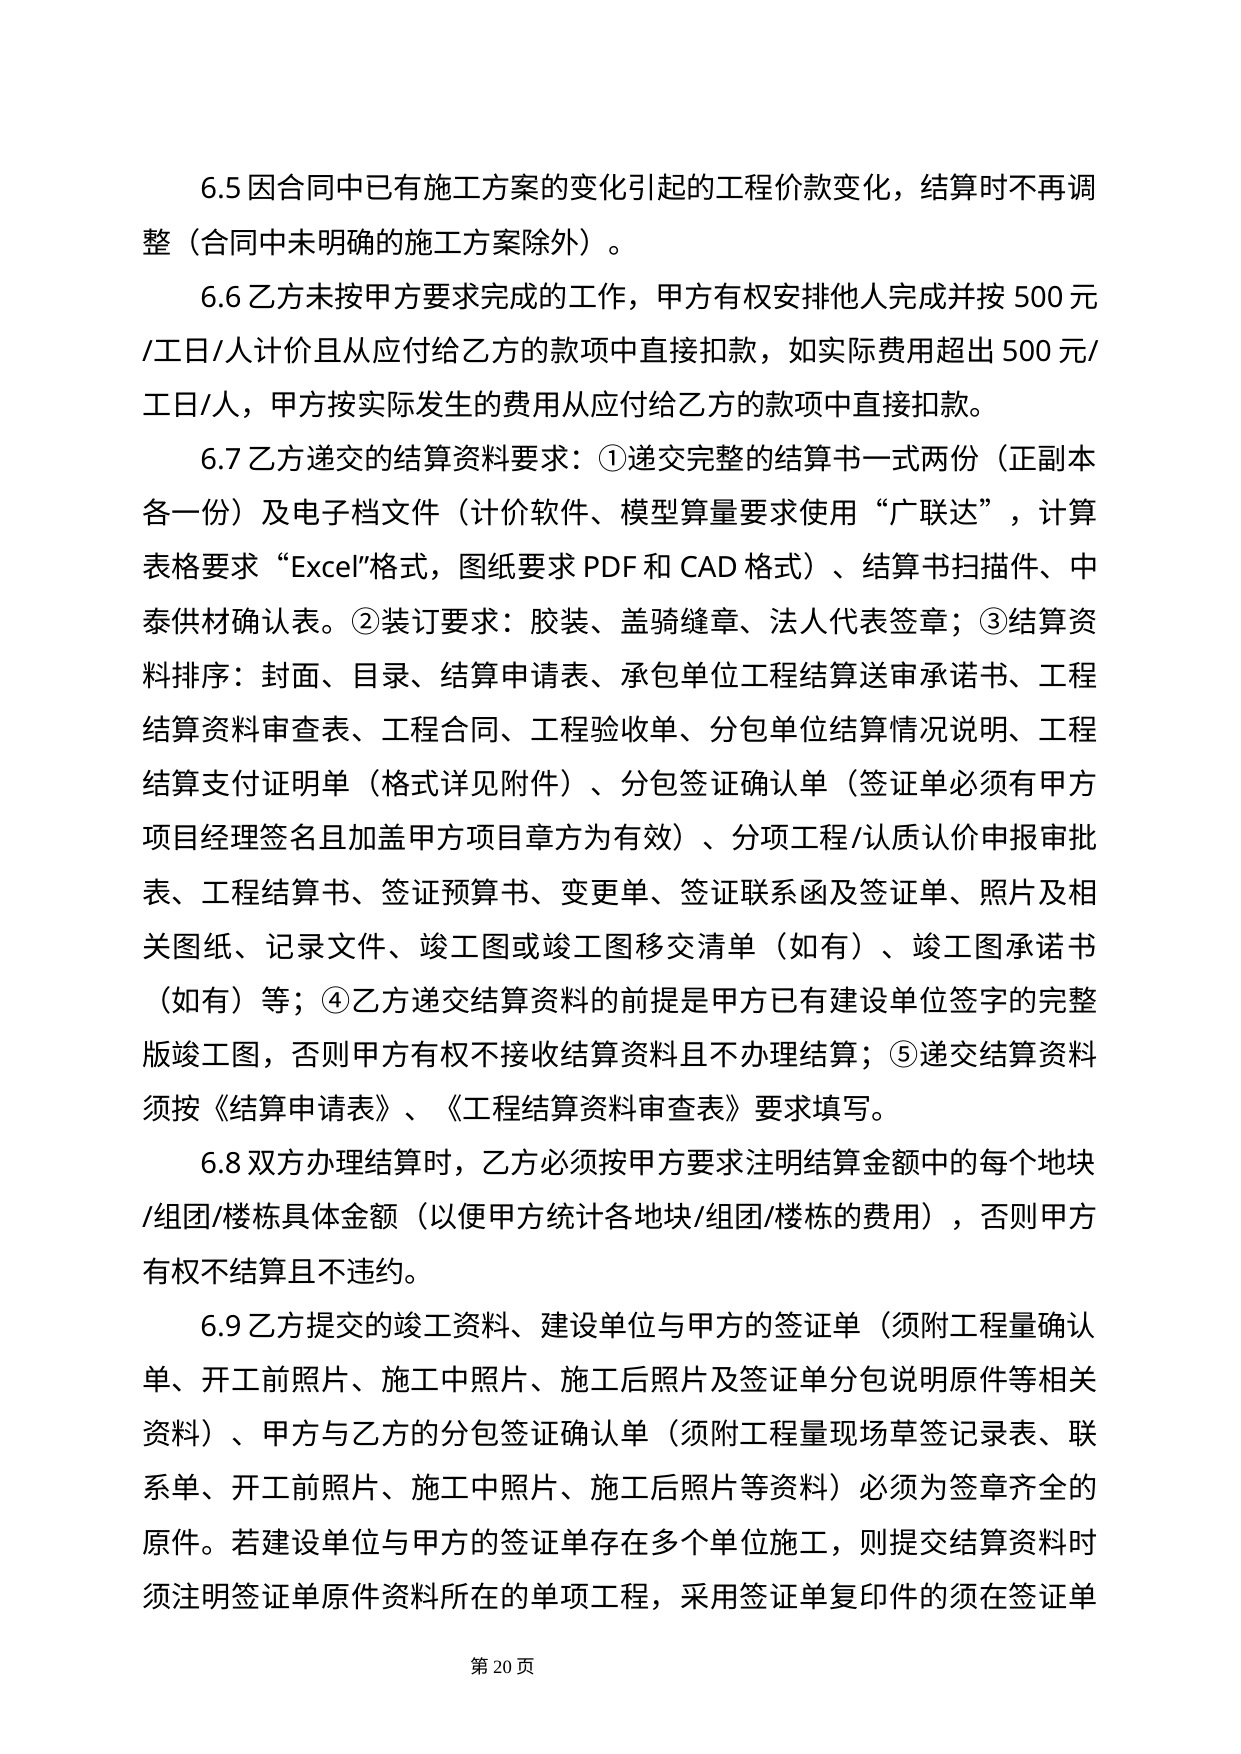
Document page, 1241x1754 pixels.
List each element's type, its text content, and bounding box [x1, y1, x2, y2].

text 6.7乙方递交的结算资料要求：①递交完整的结算书一式两份（正副本各一份）及电子档文件（计价软件、模型算量要求使用“广联达”，计算表格要求“Excel”格式，图纸要求PDF和 CAD格式）、结算书扫描件、中泰供材确认表。②装订要求：胶装、盖骑缝章、法人代表签章；③结算资料排序：封面、目录、结算申请表、承包单位工程结算送审承诺书、工程结算资料审查表、工程合同、工程验收单、分包单位结算情况说明、工程结算支付证明单（格式详见附件）、分包签证确认单（签证单必须有甲方项目经理签名且加盖甲方项目章方为有效）、分项工程/认质认价申报审批表、工程结算书、签证预算书、变更单、签证联系函及签证单、照片及相关图纸、记录文件、竣工图或竣工图移交清单（如有）、竣工图承诺书（如有）等；④乙方递交结算资料的前提是甲方已有建设单位签字的完整版竣工图，否则甲方有权不接收结算资料且不办理结算；⑤递交结算资料须按《结算申请表》、《工程结算资料审查表》要求填写。 [142, 424, 1098, 1128]
text 6.6乙方未按甲方要求完成的工作，甲方有权安排他人完成并按500元/工日/人计价且从应付给乙方的款项中直接扣款，如实际费用超出500元/工日/人，甲方按实际发生的费用从应付给乙方的款项中直接扣款。 [142, 261, 1098, 424]
text 6.5因合同中已有施工方案的变化引起的工程价款变化，结算时不再调整（合同中未明确的施工方案除外）。 [142, 153, 1098, 261]
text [142, 1291, 1098, 1616]
text 6.8双方办理结算时，乙方必须按甲方要求注明结算金额中的每个地块/组团/楼栋具体金额（以便甲方统计各地块/组团/楼栋的费用），否则甲方有权不结算且不违约。 [142, 1128, 1098, 1291]
